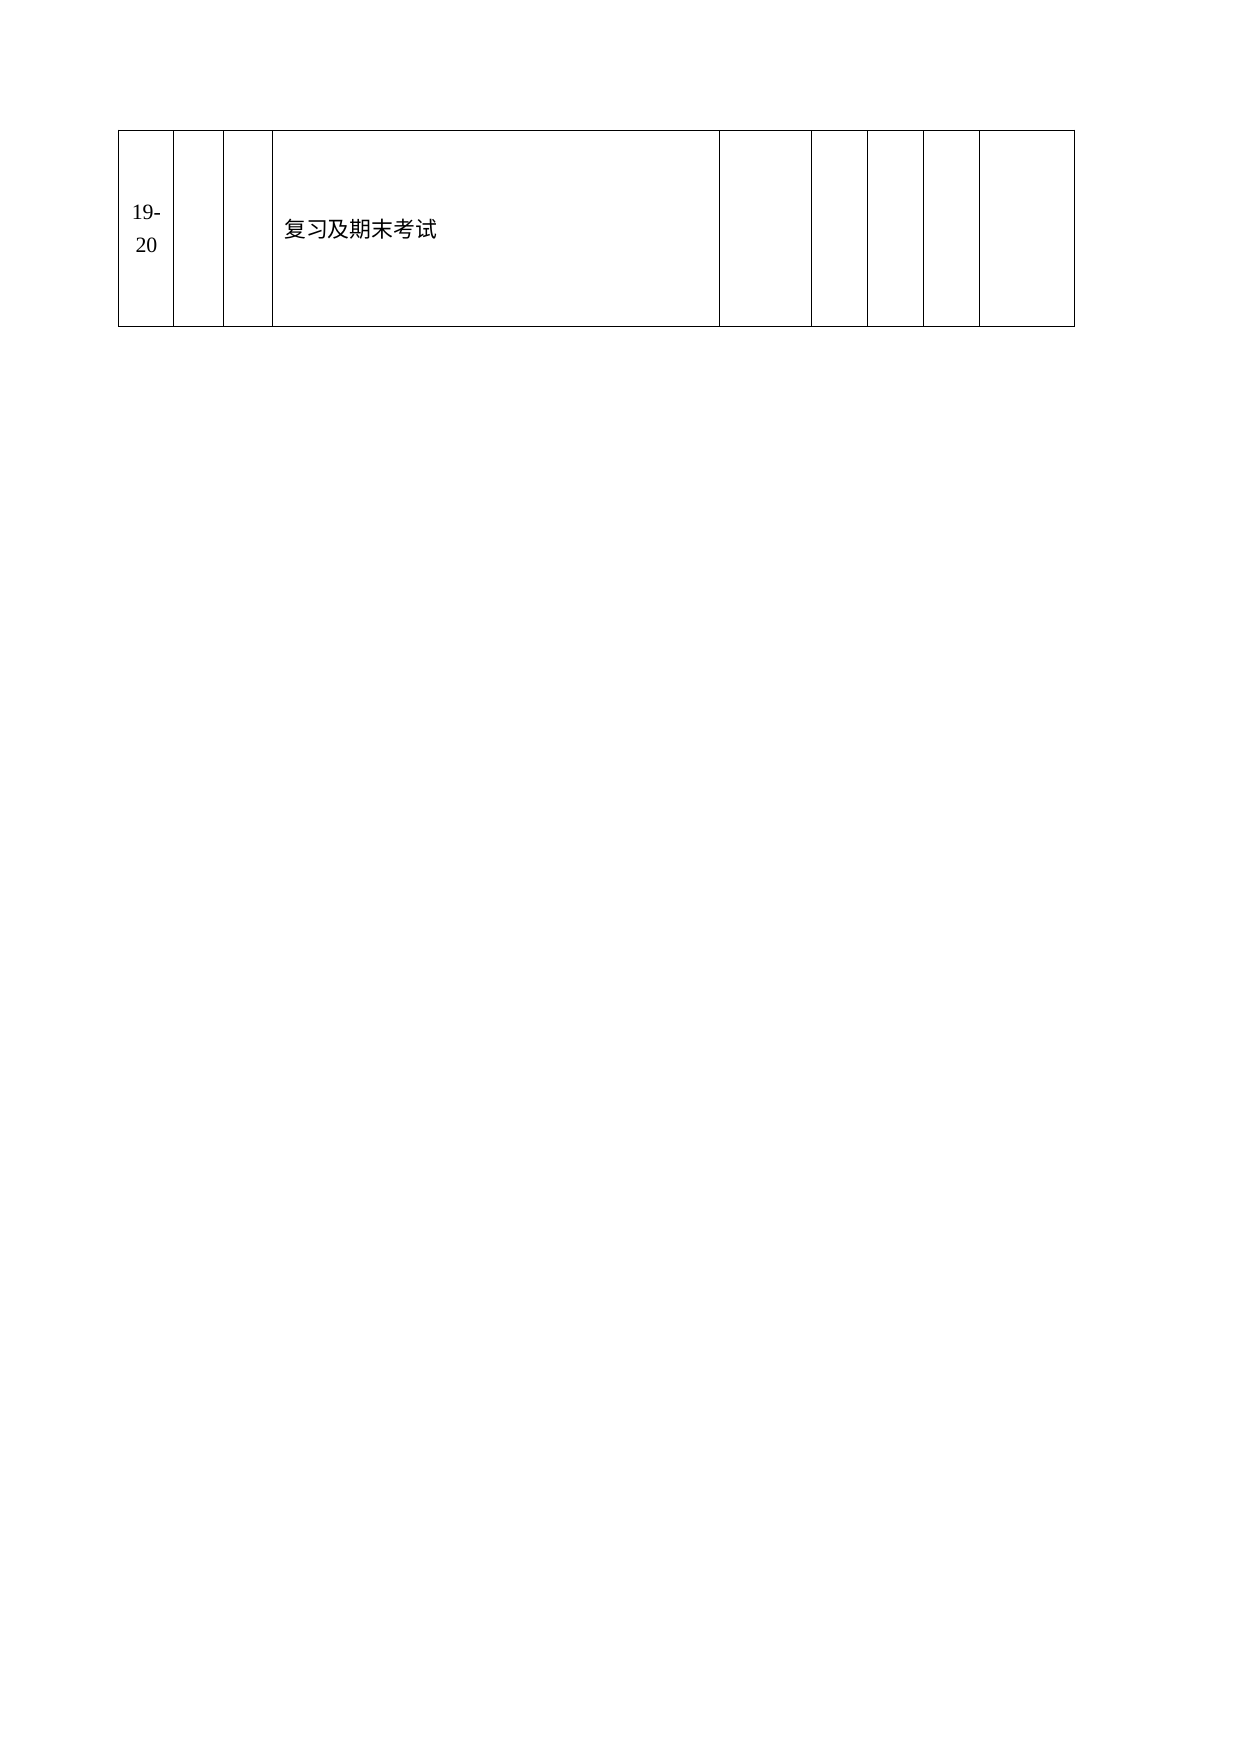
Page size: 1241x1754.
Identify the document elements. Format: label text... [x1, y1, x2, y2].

table_cell [868, 131, 923, 326]
table_cell [812, 131, 867, 326]
table_cell [720, 131, 811, 326]
table_cell 19-20 [119, 131, 173, 326]
table_cell [224, 131, 272, 326]
table_cell [980, 131, 1074, 326]
table_cell 复习及期末考试 [273, 131, 719, 326]
table_cell [174, 131, 223, 326]
table_cell [924, 131, 979, 326]
